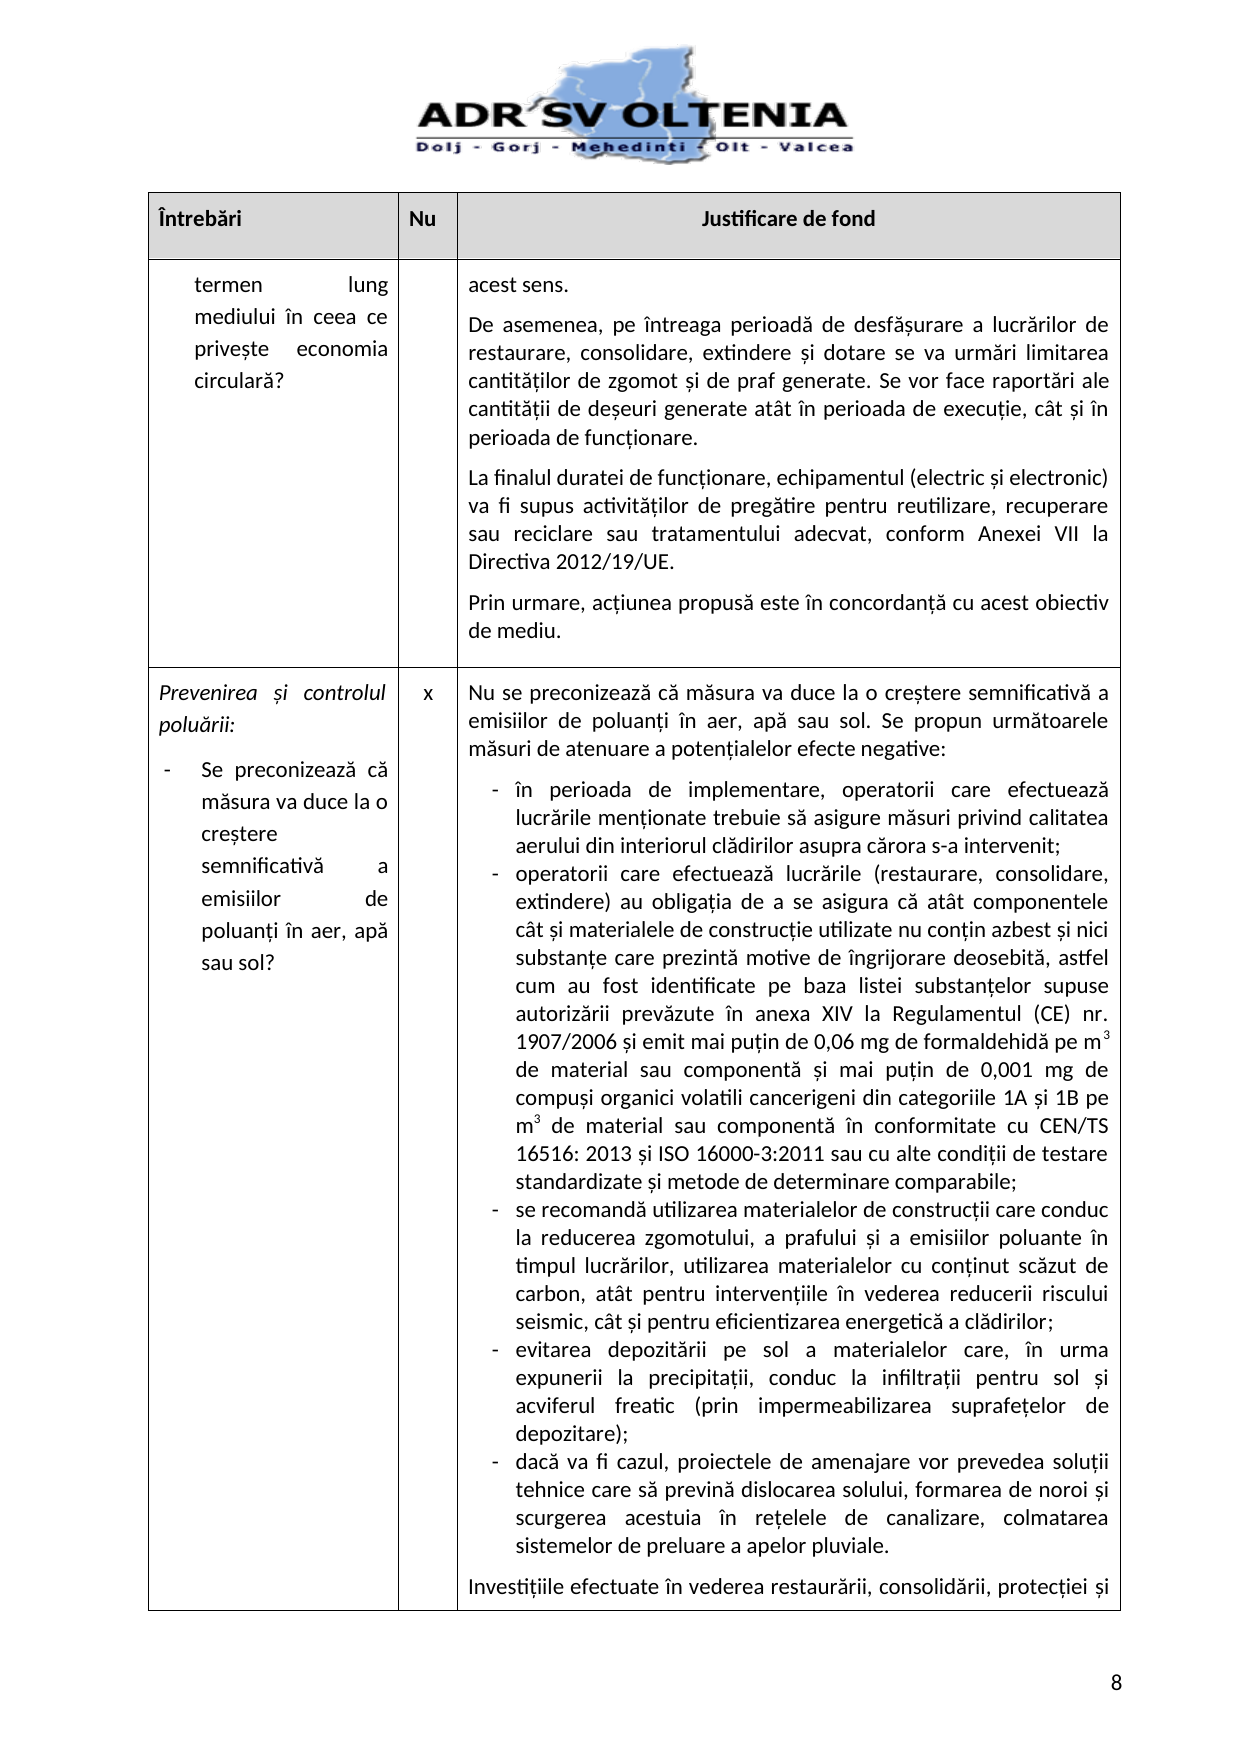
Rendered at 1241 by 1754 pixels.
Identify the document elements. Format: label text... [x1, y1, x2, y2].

table_header Nu [399, 193, 457, 258]
table_cell Prevenirea și controlul poluării: Se preconizează că măsura va duce la o creștere semnificativă a emisiilor de poluanți în aer, apă sau sol? [149, 668, 398, 1610]
table_header Întrebări [149, 193, 398, 258]
picture [411, 44, 859, 165]
table_header Justificare de fond [458, 193, 1120, 258]
table_cell x [399, 260, 457, 667]
table_cell x [399, 668, 457, 1610]
